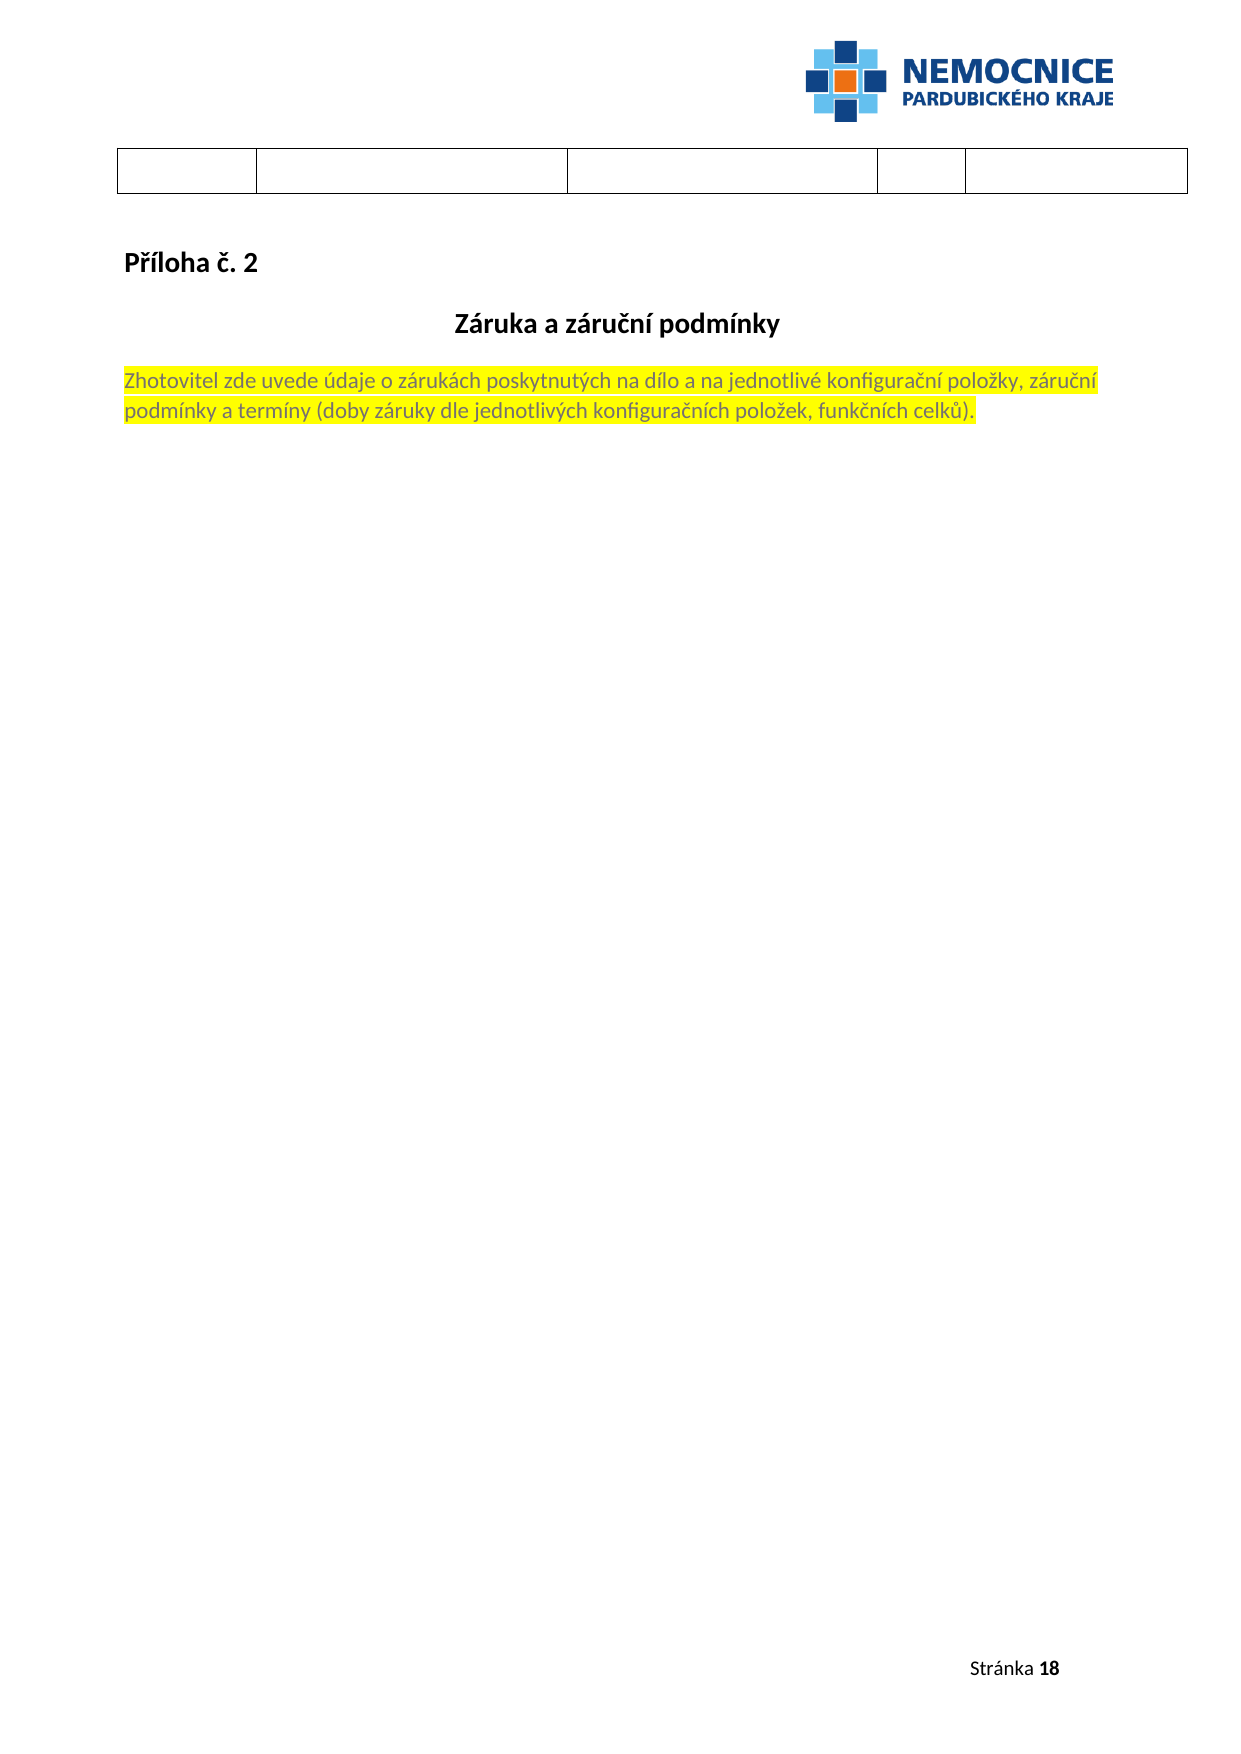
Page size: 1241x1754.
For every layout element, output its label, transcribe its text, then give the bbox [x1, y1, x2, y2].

subtitle Záruka a záruční podmínky [124, 305, 1104, 341]
picture [804, 39, 1113, 123]
table_cell [568, 149, 877, 193]
table_cell [257, 149, 567, 193]
text Zhotovitel zde uvede údaje o zárukách poskytnutých na dílo a na jednotlivé konfigurační položky, záruční podmínky a termíny (doby záruky dle jednotlivých konfiguračních položek, funkčních celků). [124, 366, 1104, 424]
table_cell [118, 149, 256, 193]
subtitle Příloha č. 2 [124, 244, 1104, 280]
table_cell [966, 149, 1187, 193]
table_cell [878, 149, 965, 193]
